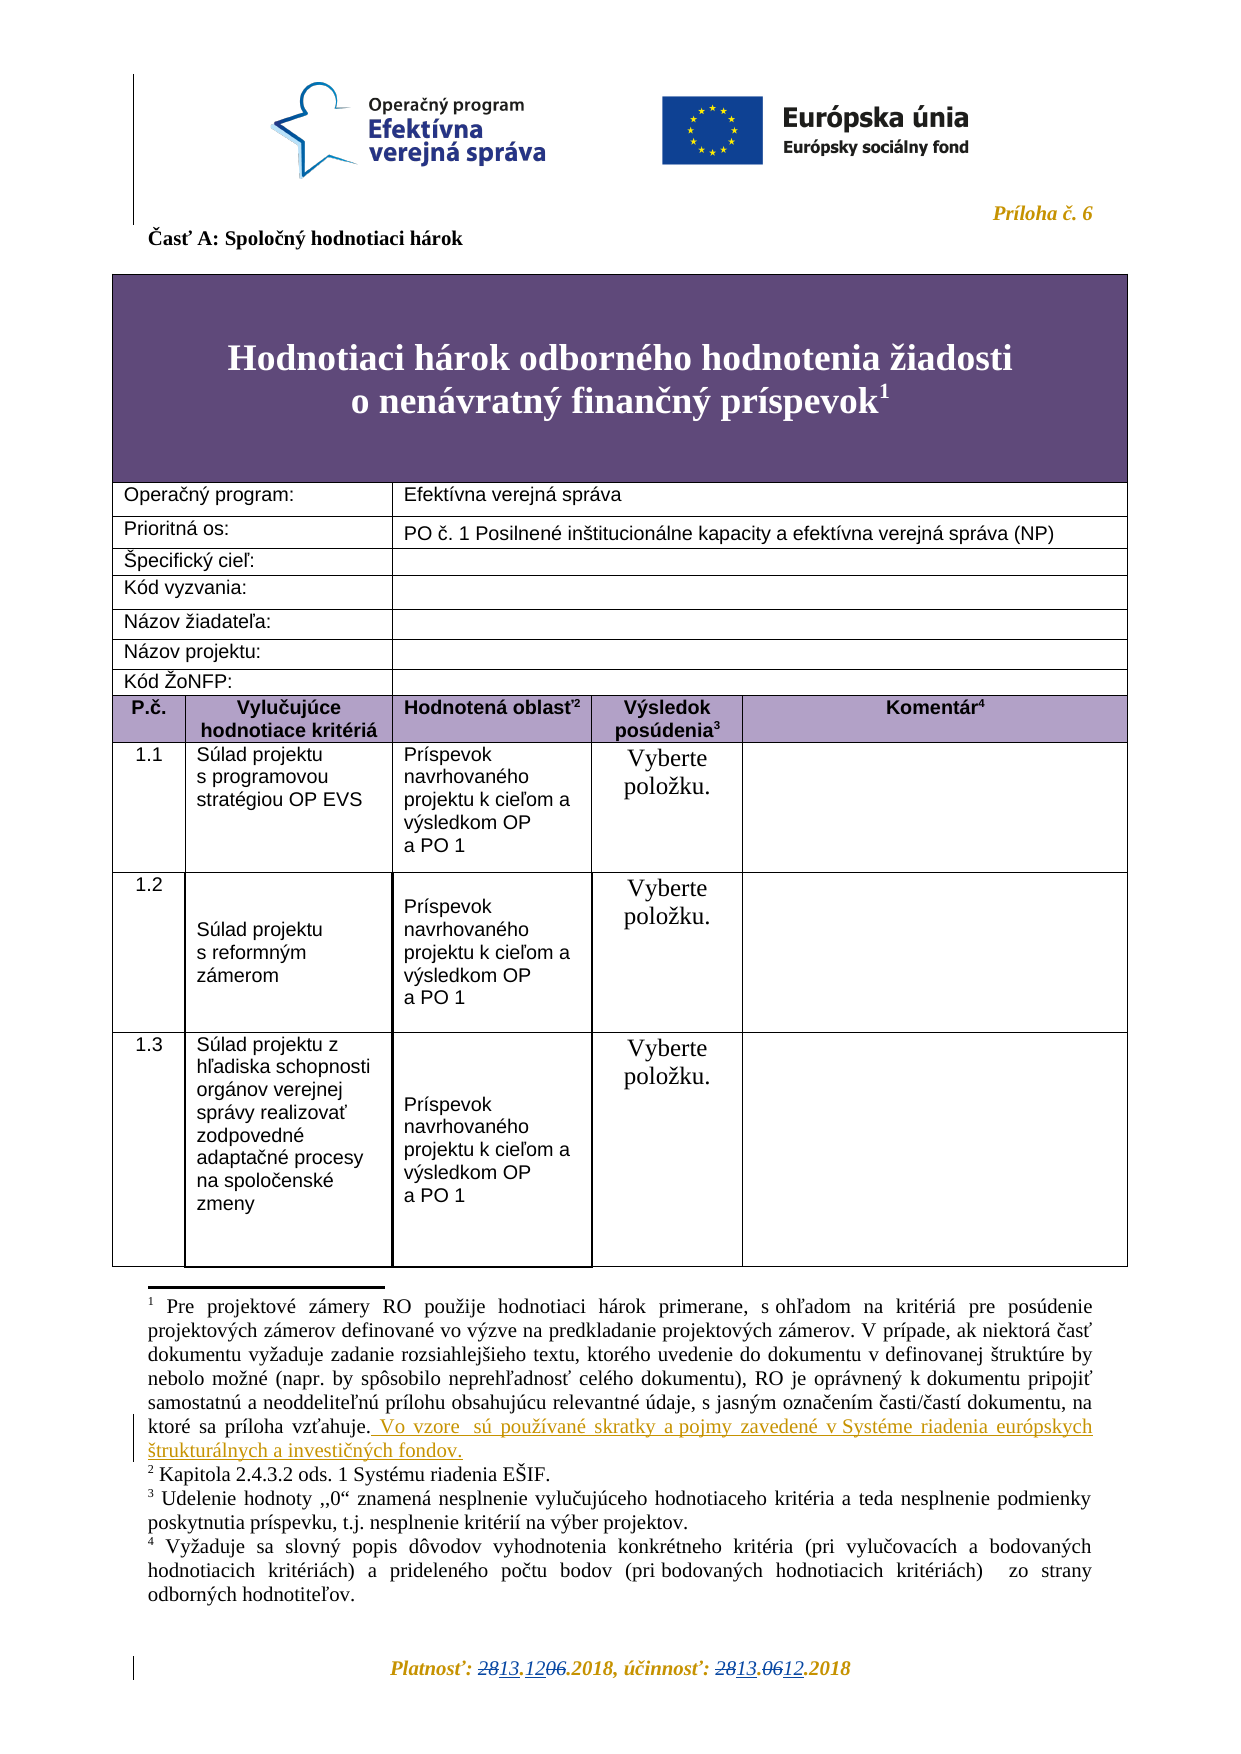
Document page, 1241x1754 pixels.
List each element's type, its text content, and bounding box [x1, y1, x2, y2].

table_cell Operačný program: [113, 483, 392, 516]
table_cell P.č. [113, 696, 185, 742]
table_cell [393, 576, 1127, 609]
table_cell Príspevok navrhovaného projektu k cieľom a výsledkom OP a PO 1 [393, 743, 591, 872]
table_cell 1.3 [113, 1033, 184, 1266]
table_cell Kód ŽoNFP: [113, 670, 392, 695]
table_cell [743, 1033, 1127, 1266]
text Časť A: Spoločný hodnotiaci hárok [148, 225, 1093, 249]
table_cell [393, 549, 1127, 575]
table_cell [743, 743, 1127, 872]
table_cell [394, 1033, 591, 1266]
table_cell [743, 873, 1127, 1032]
table_cell 1.1 [113, 743, 185, 872]
table_cell Súlad projektu s programovou stratégiou OP EVS [186, 743, 392, 872]
table_cell Príspevok navrhovaného projektu k cieľom a výsledkom OP a PO 1 [394, 873, 591, 1032]
table_cell Hodnotená oblasť [393, 696, 591, 742]
table_cell Kód vyzvania: [113, 576, 392, 609]
table_cell PO č. 1 Posilnené inštitucionálne kapacity a efektívna verejná správa (NP) [393, 517, 1127, 548]
table_header Hodnotiaci hárok odborného hodnotenia žiadosti o nenávratný finančný príspevok [113, 275, 1127, 482]
table_cell Vylučujúce hodnotiace kritériá [186, 696, 392, 742]
table_cell [393, 670, 1127, 695]
table_cell [393, 640, 1127, 669]
table_cell Efektívna verejná správa [393, 483, 1127, 516]
table_cell Výsledok posúdenia [592, 696, 742, 742]
picture [245, 73, 995, 202]
table_cell Komentár [743, 696, 1127, 742]
table_cell Súlad projektu z hľadiska schopnosti orgánov verejnej správy realizovať zodpovedné adaptačné procesy na spoločenské zmeny [186, 1033, 391, 1266]
table_cell 1.2 [113, 873, 184, 1032]
table_cell [393, 610, 1127, 639]
table_cell Špecifický cieľ: [113, 549, 392, 575]
table_cell Prioritná os: [113, 517, 392, 548]
table_cell Názov projektu: [113, 640, 392, 669]
table_cell Názov žiadateľa: [113, 610, 392, 639]
table_cell Súlad projektu s reformným zámerom [186, 873, 391, 1032]
